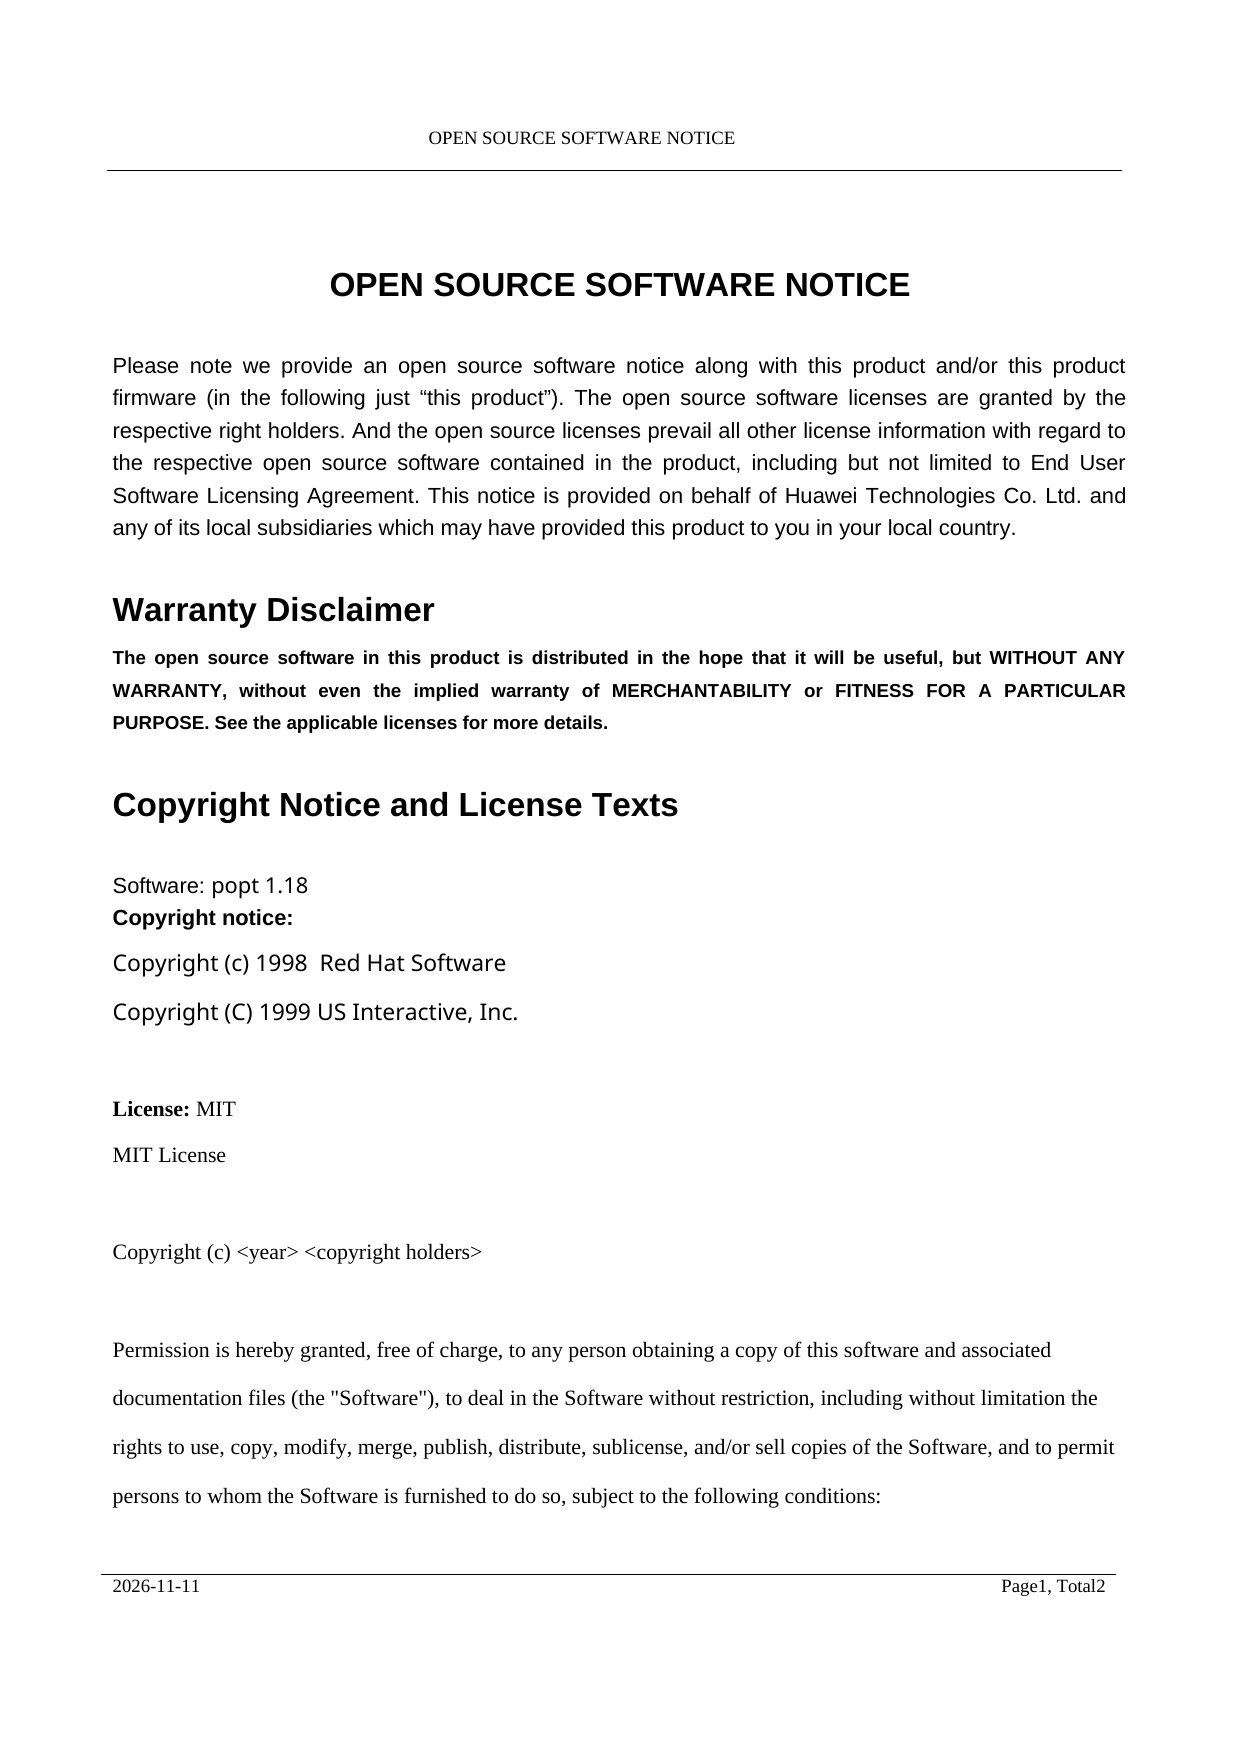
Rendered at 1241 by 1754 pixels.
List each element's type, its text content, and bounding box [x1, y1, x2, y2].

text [112, 1138, 1128, 1512]
text Copyright Notice and License Texts [112, 771, 1128, 836]
text Copyright notice: [112, 901, 1128, 934]
text The open source software in this product is distributed in the hope that it will be useful, but WITHOUT ANY WARRANTY, without even the implied warranty of MERCHANTABILITY or FITNESS FOR A PARTICULAR PURPOSE. See the applicable licenses for more details. [112, 641, 1128, 739]
text License: MIT [112, 1093, 1128, 1125]
text Please note we provide an open source software notice along with this product and/or this product firmware (in the following just “this product”). The open source software licenses are granted by the respective right holders. And the open source licenses prevail all other license information with regard to the respective open source software contained in the product, including but not limited to End User Software Licensing Agreement. This notice is provided on behalf of Huawei Technologies Co. Ltd. and any of its local subsidiaries which may have provided this product to you in your local country. [112, 349, 1128, 544]
text Warranty Disclaimer [112, 576, 1128, 641]
text OPEN SOURCE SOFTWARE NOTICE [112, 251, 1128, 316]
text Software: popt 1.18 [112, 869, 1128, 901]
text Copyright (c) 1998 Red Hat Software Copyright (C) 1999 US Interactive, Inc. [112, 947, 1128, 1077]
